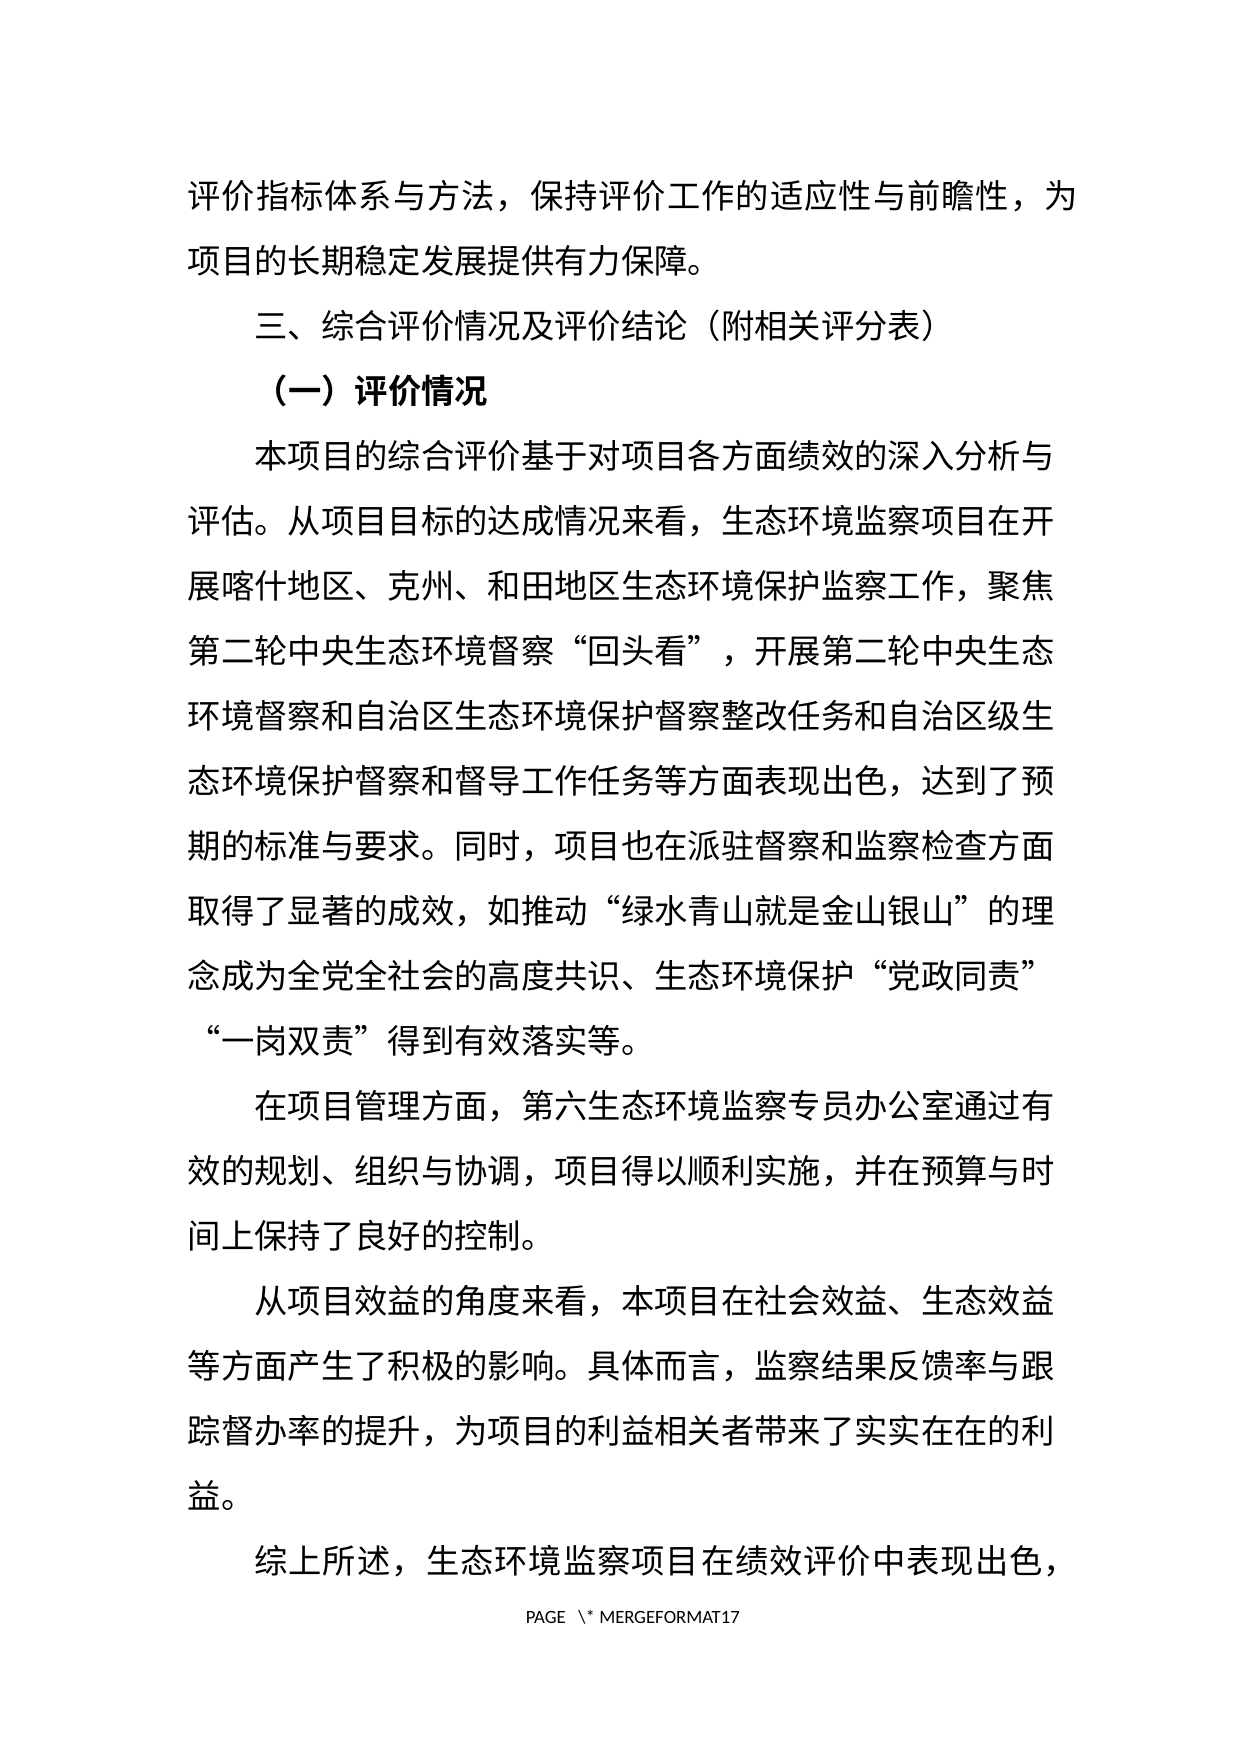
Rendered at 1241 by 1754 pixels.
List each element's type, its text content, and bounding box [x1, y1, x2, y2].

text 从项目效益的角度来看，本项目在社会效益、生态效益等方面产生了积极的影响。具体而言，监察结果反馈率与跟踪督办率的提升，为项目的利益相关者带来了实实在在的利益。 [187, 1267, 1078, 1527]
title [187, 1527, 1078, 1592]
title （一）评价情况 [187, 357, 1078, 422]
text 本项目的综合评价基于对项目各方面绩效的深入分析与评估。从项目目标的达成情况来看，生态环境监察项目在开展喀什地区、克州、和田地区生态环境保护监察工作，聚焦第二轮中央生态环境督察“回头看”，开展第二轮中央生态环境督察和自治区生态环境保护督察整改任务和自治区级生态环境保护督察和督导工作任务等方面表现出色，达到了预期的标准与要求。同时，项目也在派驻督察和监察检查方面取得了显著的成效，如推动“绿水青山就是金山银山”的理念成为全党全社会的高度共识、生态环境保护“党政同责”“一岗双责”得到有效落实等。 [187, 422, 1078, 1072]
list 综合评价情况及评价结论（附相关评分表） [187, 292, 1078, 357]
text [187, 162, 1078, 292]
text 在项目管理方面，第六生态环境监察专员办公室通过有效的规划、组织与协调，项目得以顺利实施，并在预算与时间上保持了良好的控制。 [187, 1072, 1078, 1267]
